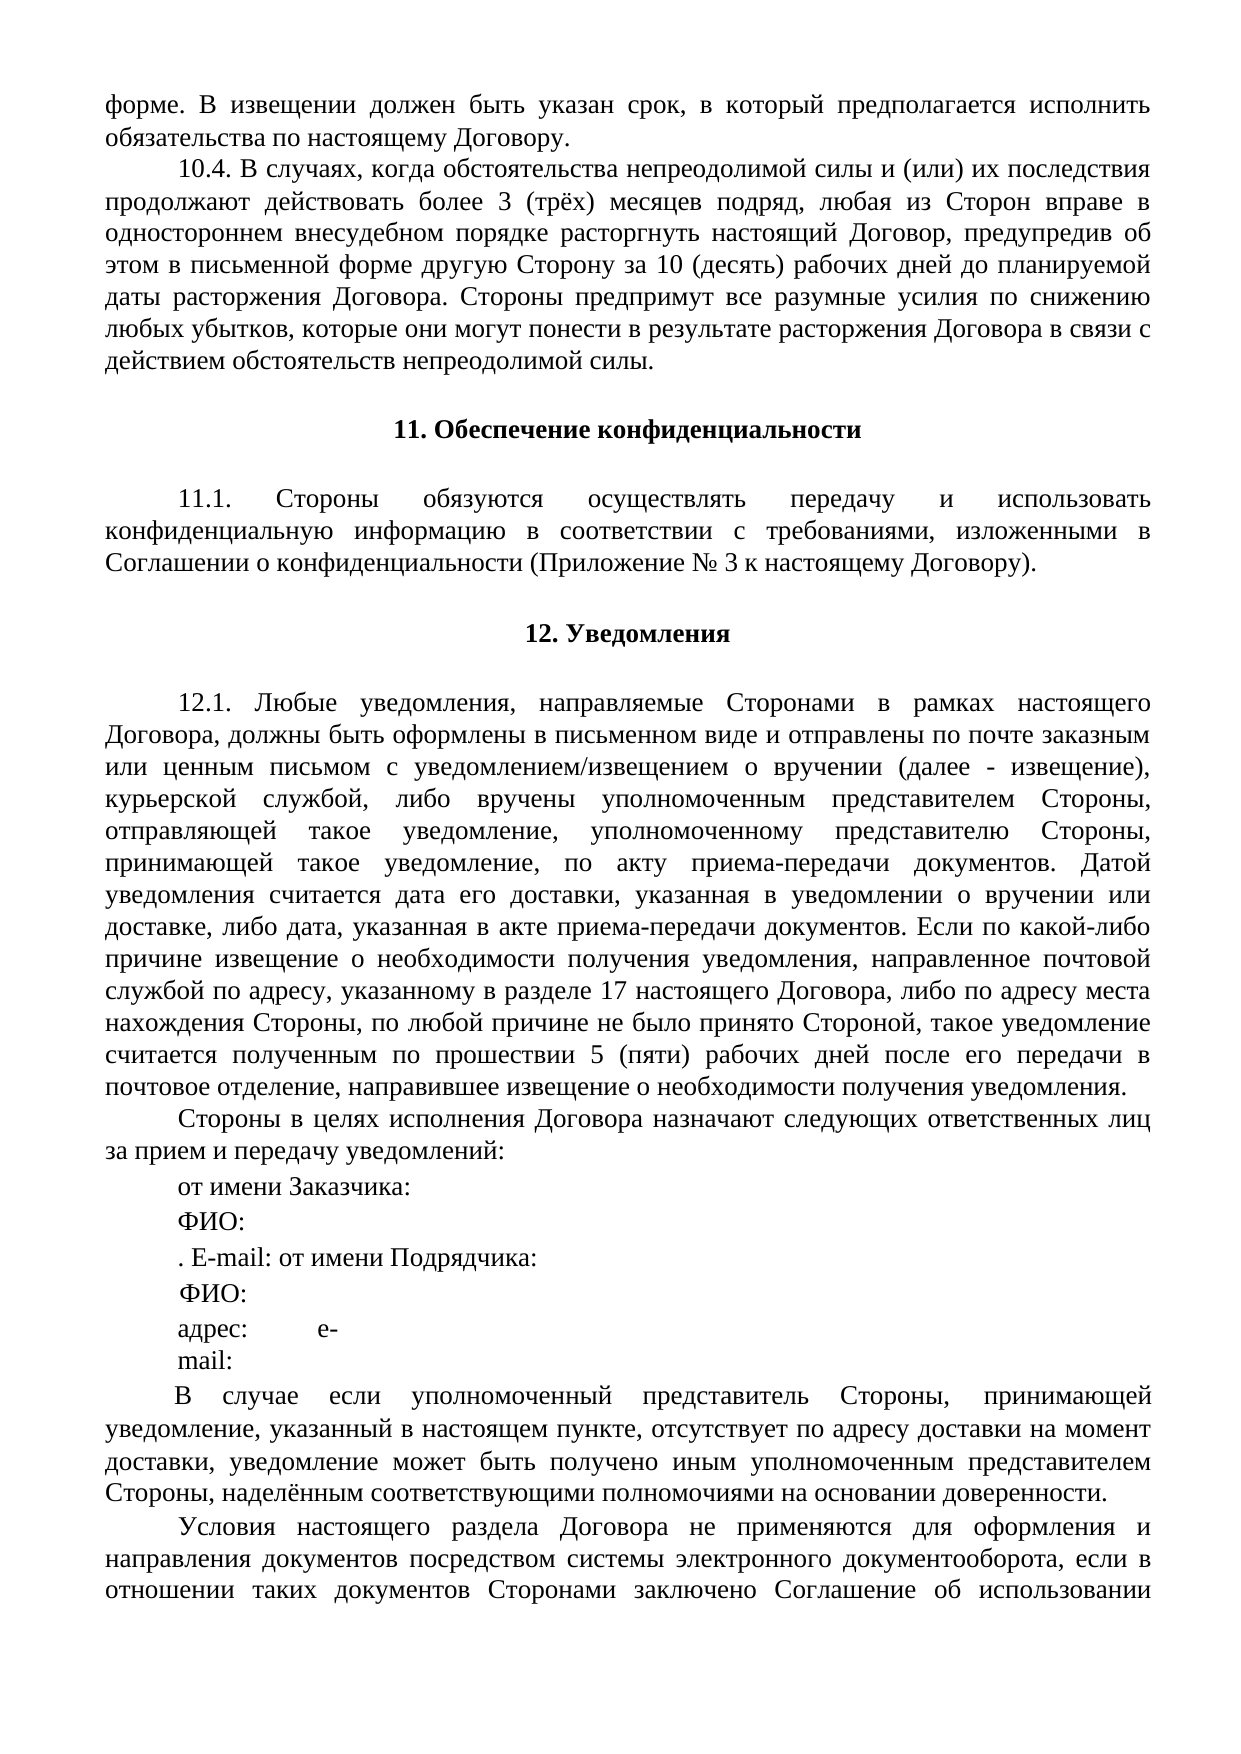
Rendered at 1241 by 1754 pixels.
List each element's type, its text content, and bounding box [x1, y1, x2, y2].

text 11.1. Стороны обязуются осуществлять передачу и использовать конфиденциальную информацию в соответствии с требованиями, изложенными в Соглашении о конфиденциальности (Приложение № 3 к настоящему Договору). [105, 482, 1152, 578]
text В случае если уполномоченный представитель Стороны, принимающей [103, 1379, 1159, 1411]
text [105, 89, 1152, 152]
text ФИО: [105, 1277, 1152, 1308]
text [105, 1510, 1152, 1605]
text ФИО: [177, 1205, 730, 1236]
text адрес: e-mail: [177, 1312, 338, 1375]
text Стороны в целях исполнения Договора назначают следующих ответственных лиц за прием и передачу уведомлений: [105, 1102, 1152, 1166]
subtitle 11. Обеспечение конфиденциальности [170, 414, 1084, 445]
text 10.4. В случаях, когда обстоятельства непреодолимой силы и (или) их последствия продолжают действовать более 3 (трёх) месяцев подряд, любая из Сторон вправе в одностороннем внесудебном порядке расторгнуть настоящий Договор, предупредив об этом в письменной форме другую Сторону за 10 (десять) рабочих дней до планируемой даты расторжения Договора. Стороны предпримут все разумные усилия по снижению любых убытков, которые они могут понести в результате расторжения Договора в связи с действием обстоятельств непреодолимой силы. [105, 153, 1152, 376]
text от имени Заказчика: [177, 1170, 1152, 1201]
text 12.1. Любые уведомления, направляемые Сторонами в рамках настоящего Договора, должны быть оформлены в письменном виде и отправлены по почте заказным или ценным письмом с уведомлением/извещением о вручении (далее - извещение), курьерской службой, либо вручены уполномоченным представителем Стороны, отправляющей такое уведомление, уполномоченному представителю Стороны, принимающей такое уведомление, по акту приема-передачи документов. Датой уведомления считается дата его доставки, указанная в уведомлении о вручении или доставке, либо дата, указанная в акте приема-передачи документов. Если по какой-либо причине извещение о необходимости получения уведомления, направленное почтовой службой по адресу, указанному в разделе 17 настоящего Договора, либо по адресу места нахождения Стороны, по любой причине не было принято Стороной, такое уведомление считается полученным по прошествии 5 (пяти) рабочих дней после его передачи в почтовое отделение, направившее извещение о необходимости получения уведомления. [105, 686, 1152, 1101]
subtitle 12. Уведомления [170, 617, 1085, 648]
text . E-mail: от имени Подрядчика: [177, 1241, 730, 1272]
text уведомление, указанный в настоящем пункте, отсутствует по адресу доставки на момент доставки, уведомление может быть получено иным уполномоченным представителем Стороны, наделённым соответствующими полномочиями на основании доверенности. [105, 1413, 1152, 1508]
